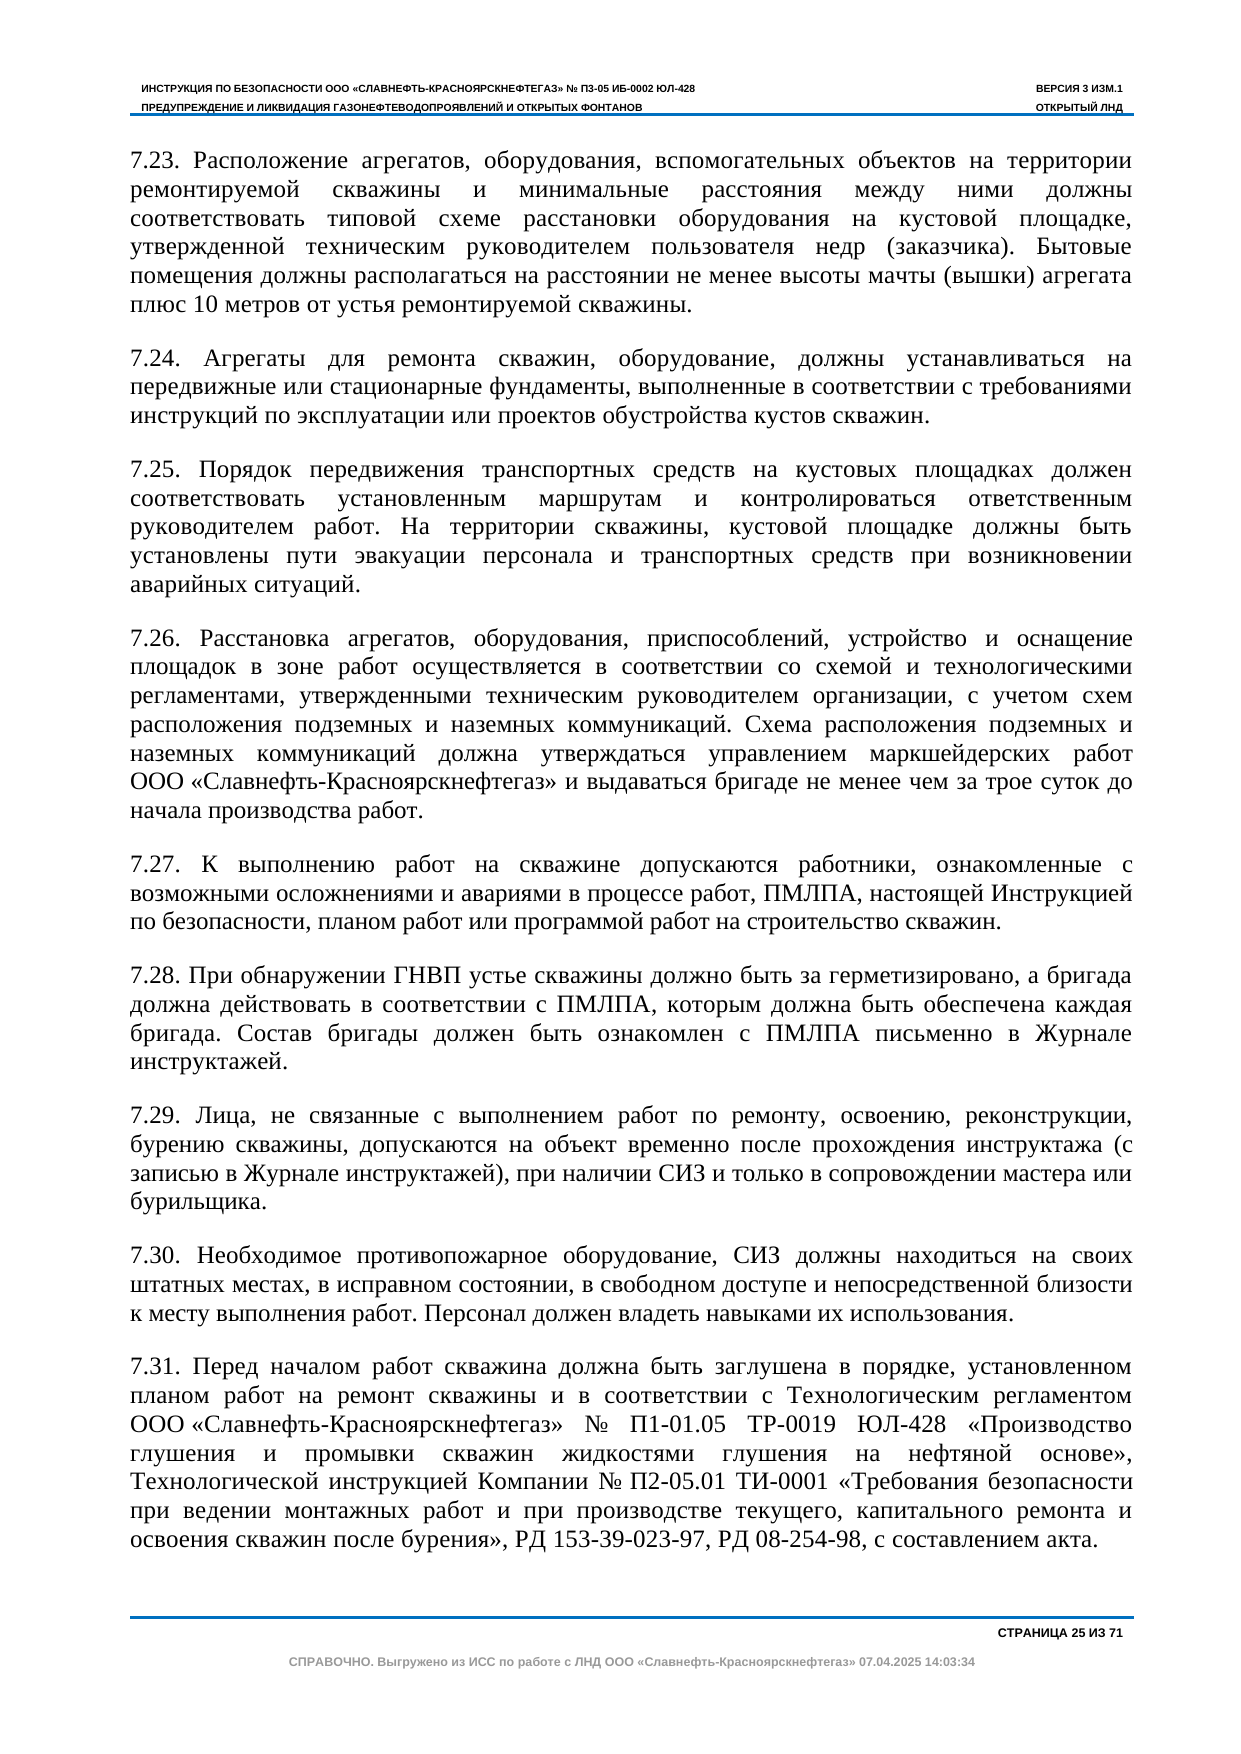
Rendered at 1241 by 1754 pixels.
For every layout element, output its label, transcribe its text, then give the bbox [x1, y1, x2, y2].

text 7.27. К выполнению работ на скважине допускаются работники, ознакомленные с возможными осложнениями и авариями в процессе работ, ПМЛПА, настоящей Инструкцией по безопасности, планом работ или программой работ на строительство скважин. [130, 849, 1134, 935]
text 7.30. Необходимое противопожарное оборудование, СИЗ должны находиться на своих штатных местах, в исправном состоянии, в свободном доступе и непосредственной близости к месту выполнения работ. Персонал должен владеть навыками их использования. [130, 1240, 1134, 1326]
text 7.28. При обнаружении ГНВП устье скважины должно быть за герметизировано, а бригада должна действовать в соответствии с ПМЛПА, которым должна быть обеспечена каждая бригада. Состав бригады должен быть ознакомлен с ПМЛПА письменно в Журнале инструктажей. [130, 960, 1134, 1075]
text 7.31. Перед началом работ скважина должна быть заглушена в порядке, установленном планом работ на ремонт скважины и в соответствии с Технологическим регламентом ООО «Славнефть-Красноярскнефтегаз» № П1-01.05 ТР-0019 ЮЛ-428 «Производство глушения и промывки скважин жидкостями глушения на нефтяной основе», Технологической инструкцией Компании № П2-05.01 ТИ-0001 «Требования безопасности при ведении монтажных работ и при производстве текущего, капитального ремонта и освоения скважин после бурения», РД 153-39-023-97, РД 08-254-98, с составлением акта. [130, 1351, 1134, 1553]
text 7.23. Расположение агрегатов, оборудования, вспомогательных объектов на территории ремонтируемой скважины и минимальные расстояния между ними должны соответствовать типовой схеме расстановки оборудования на кустовой площадке, утвержденной техническим руководителем пользователя недр (заказчика). Бытовые помещения должны располагаться на расстоянии не менее высоты мачты (вышки) агрегата плюс 10 метров от устья ремонтируемой скважины. [130, 145, 1134, 318]
text 7.24. Агрегаты для ремонта скважин, оборудование, должны устанавливаться на передвижные или стационарные фундаменты, выполненные в соответствии с требованиями инструкций по эксплуатации или проектов обустройства кустов скважин. [130, 343, 1134, 429]
text 7.25. Порядок передвижения транспортных средств на кустовых площадках должен соответствовать установленным маршрутам и контролироваться ответственным руководителем работ. На территории скважины, кустовой площадке должны быть установлены пути эвакуации персонала и транспортных средств при возникновении аварийных ситуаций. [130, 454, 1134, 598]
text 7.29. Лица, не связанные с выполнением работ по ремонту, освоению, реконструкции, бурению скважины, допускаются на объект временно после прохождения инструктажа (с записью в Журнале инструктажей), при наличии СИЗ и только в сопровождении мастера или бурильщика. [130, 1100, 1134, 1215]
text 7.26. Расстановка агрегатов, оборудования, приспособлений, устройство и оснащение площадок в зоне работ осуществляется в соответствии со схемой и технологическими регламентами, утвержденными техническим руководителем организации, с учетом схем расположения подземных и наземных коммуникаций. Схема расположения подземных и наземных коммуникаций должна утверждаться управлением маркшейдерских работ ООО «Славнефть-Красноярскнефтегаз» и выдаваться бригаде не менее чем за трое суток до начала производства работ. [130, 623, 1134, 824]
